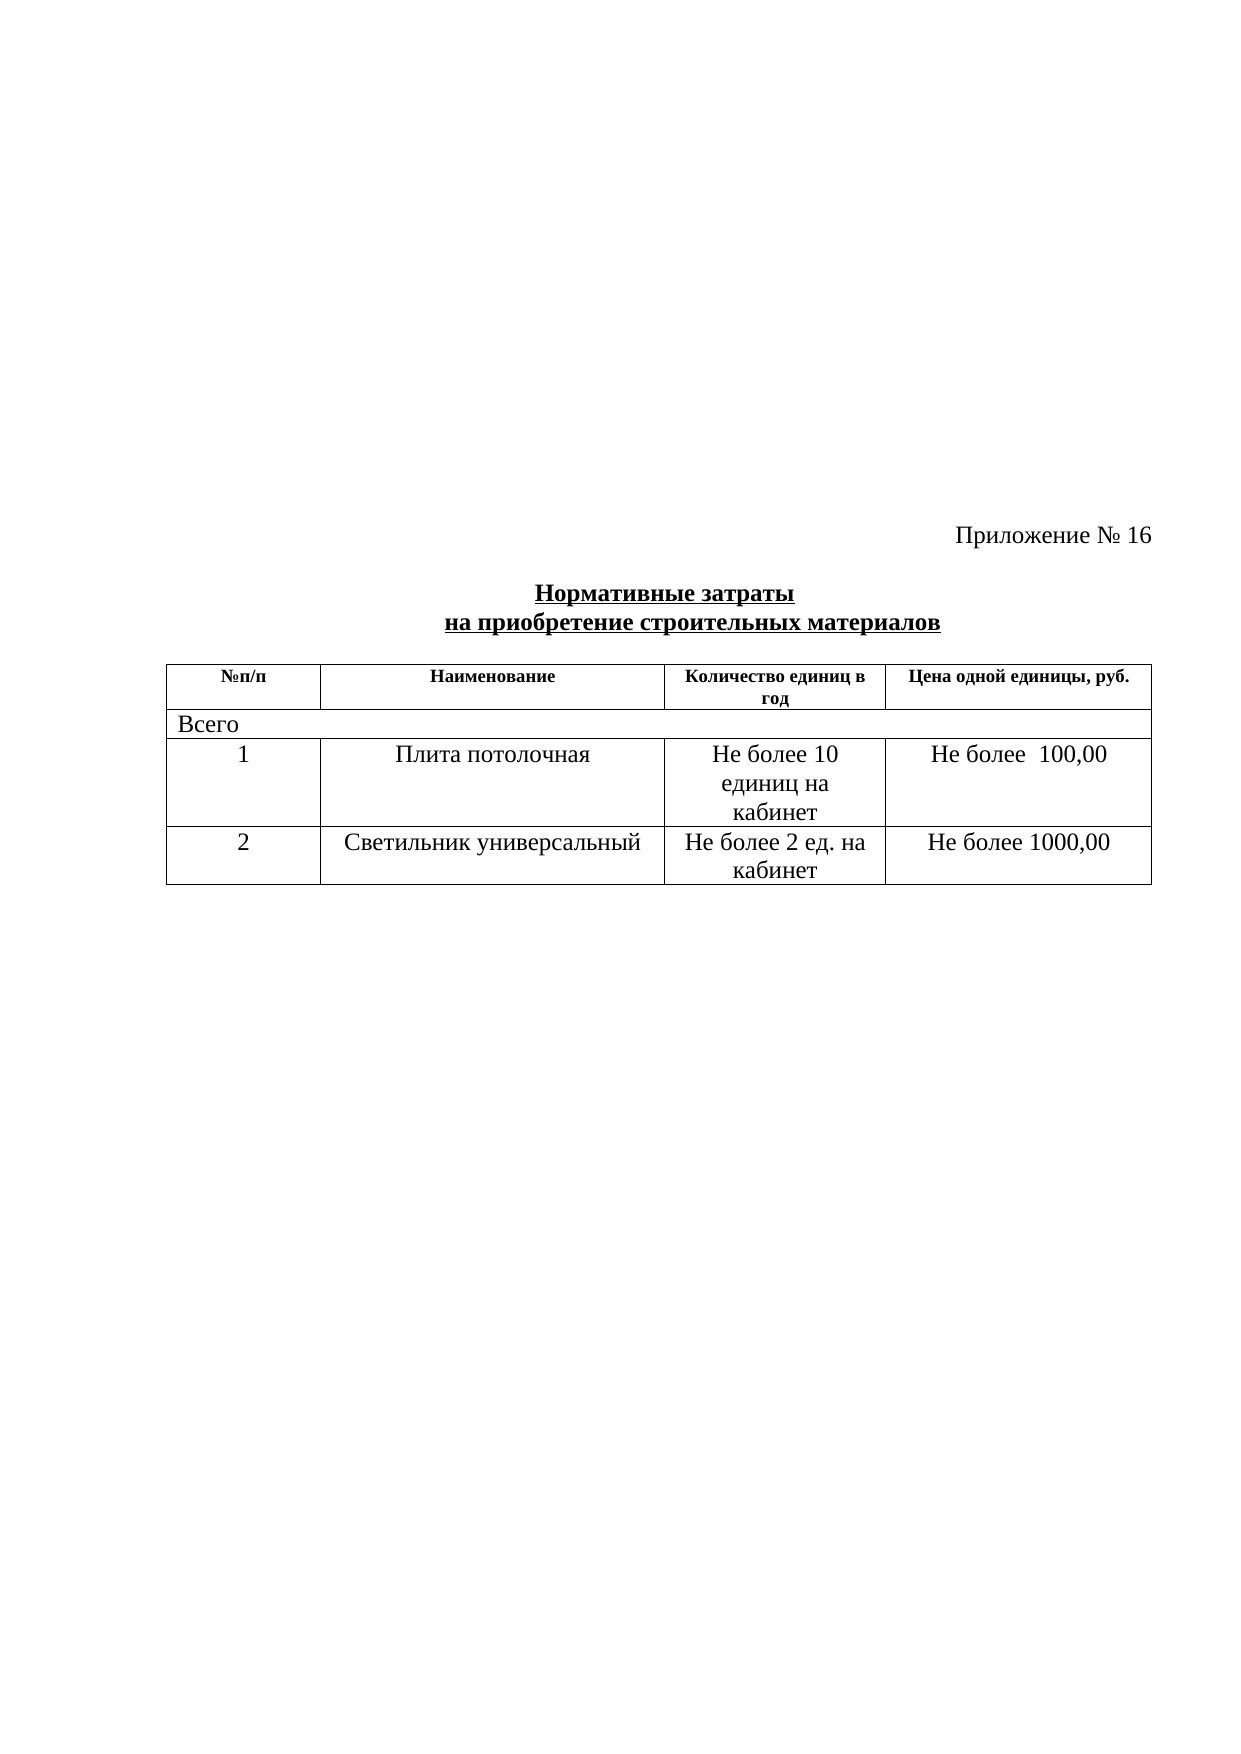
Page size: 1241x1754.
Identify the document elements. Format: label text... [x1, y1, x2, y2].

table_cell Не более 1000,00 [886, 827, 1151, 884]
text на приобретение строительных материалов [177, 607, 1152, 636]
table_cell Не более 100,00 [886, 739, 1151, 826]
table_cell Не более 10 единиц на кабинет [665, 739, 885, 826]
table_cell 1 [167, 739, 320, 826]
table_cell 2 [167, 827, 320, 884]
table_cell Не более 2 ед. на кабинет [665, 827, 885, 884]
table_cell Плита потолочная [321, 739, 664, 826]
table_header Количество единиц в год [665, 665, 885, 708]
table_cell Светильник универсальный [321, 827, 664, 884]
table_header Наименование [321, 665, 664, 708]
table_cell Всего [167, 710, 1151, 738]
text Приложение № 16 [177, 521, 1152, 549]
table_header Цена одной единицы, руб. [886, 665, 1151, 708]
table_header №п/п [167, 665, 320, 708]
text Нормативные затраты [177, 578, 1152, 607]
